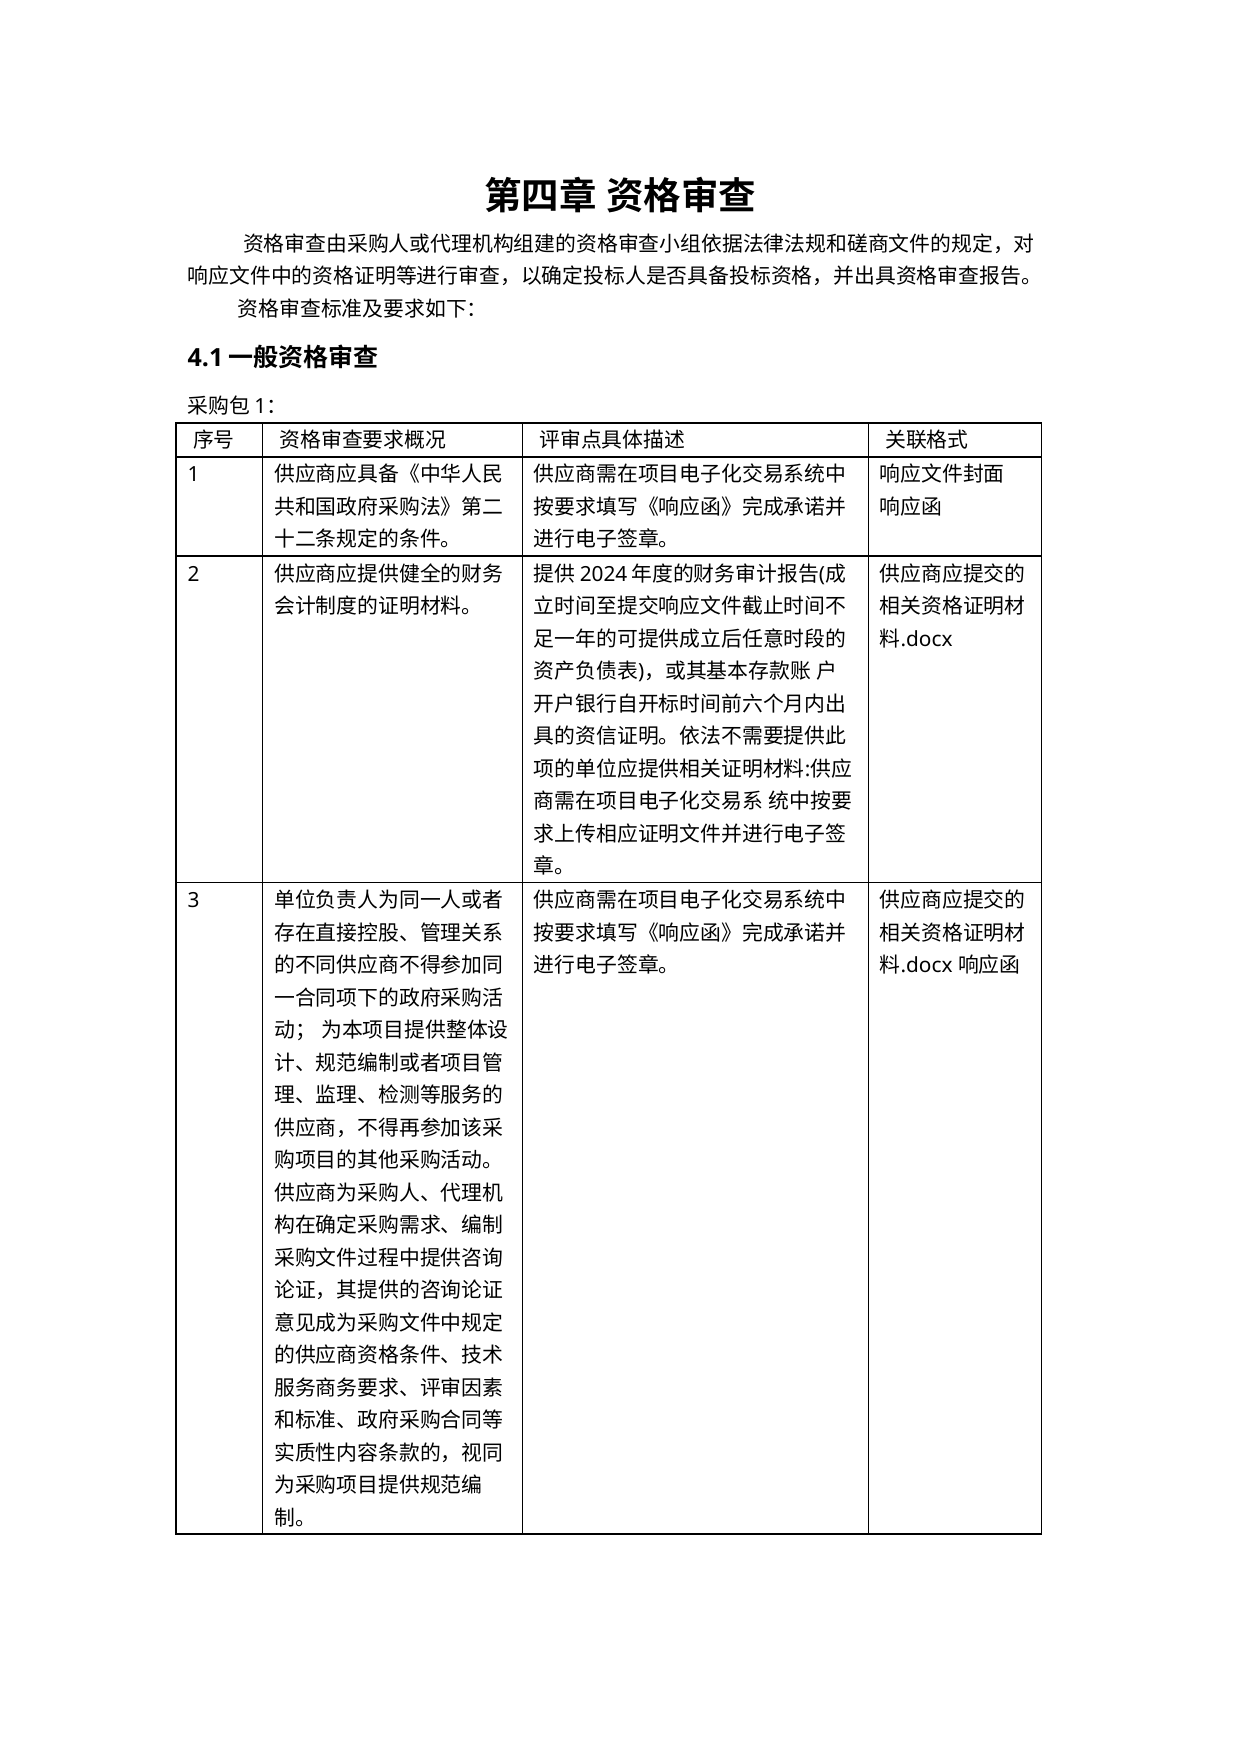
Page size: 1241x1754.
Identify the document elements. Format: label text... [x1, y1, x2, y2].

table_cell 供应商应提交的相关资格证明材料.docx [869, 557, 1041, 882]
text 资格审查标准及要求如下： [187, 292, 1053, 324]
text 第四章 资格审查 [187, 162, 1053, 227]
table_header 序号 [177, 424, 262, 456]
table_header 关联格式 [869, 424, 1041, 456]
text 采购包1： [187, 389, 1053, 422]
table_cell 3 [177, 883, 262, 1533]
table_cell 供应商应提供健全的财务会计制度的证明材料。 [263, 557, 522, 882]
table_cell 供应商应具备《中华人民共和国政府采购法》第二十二条规定的条件。 [263, 458, 522, 555]
table_cell 2 [177, 557, 262, 882]
table_cell 1 [177, 458, 262, 555]
table_cell 供应商需在项目电子化交易系统中按要求填写《响应函》完成承诺并进行电子签章。 [523, 458, 868, 555]
table_cell 单位负责人为同一人或者存在直接控股、管理关系的不同供应商不得参加同一合同项下的政府采购活动； 为本项目提供整体设计、规范编制或者项目管理、监理、检测等服务的供应商，不得再参加该采购项目的其他采购活动。供应商为采购人、代理机构在确定采购需求、编制采购文件过程中提供咨询论证，其提供的咨询论证意见成为采购文件中规定的供应商资格条件、技术服务商务要求、评审因素和标准、政府采购合同等实质性内容条款的，视同为采购项目提供规范编制。 [263, 883, 522, 1533]
table_cell 响应文件封面 响应函 [869, 458, 1041, 555]
table_cell 供应商需在项目电子化交易系统中按要求填写《响应函》完成承诺并进行电子签章。 [523, 883, 868, 1533]
text 4.1一般资格审查 [187, 324, 1053, 389]
table_header 资格审查要求概况 [263, 424, 522, 456]
text 资格审查由采购人或代理机构组建的资格审查小组依据法律法规和磋商文件的规定，对响应文件中的资格证明等进行审查，以确定投标人是否具备投标资格，并出具资格审查报告。 [187, 227, 1053, 292]
table_cell 供应商应提交的相关资格证明材料.docx 响应函 [869, 883, 1041, 1533]
table_header 评审点具体描述 [523, 424, 868, 456]
table_cell 提供2024年度的财务审计报告(成立时间至提交响应文件截止时间不足一年的可提供成立后任意时段的资产负债表)，或其基本存款账 户开户银行自开标时间前六个月内出具的资信证明。依法不需要提供此项的单位应提供相关证明材料:供应商需在项目电子化交易系 统中按要求上传相应证明文件并进行电子签章。 [523, 557, 868, 882]
